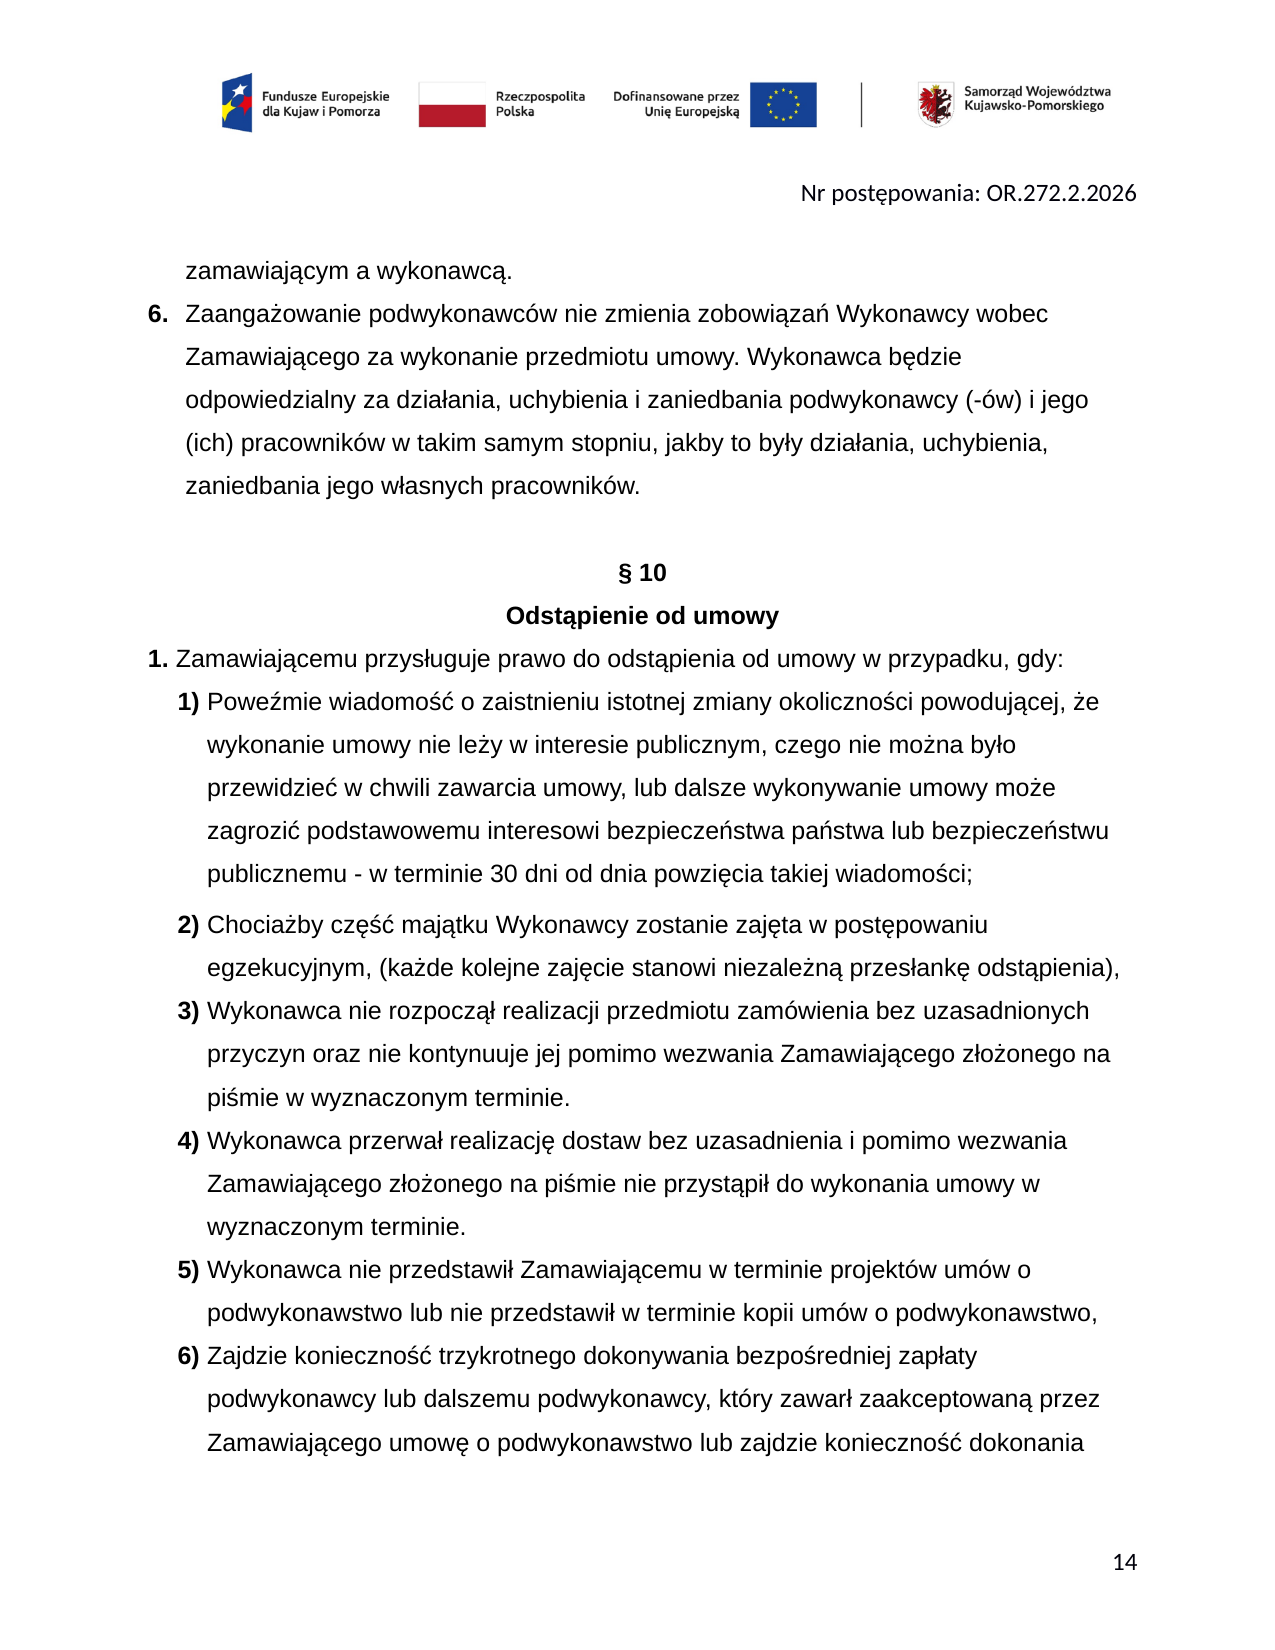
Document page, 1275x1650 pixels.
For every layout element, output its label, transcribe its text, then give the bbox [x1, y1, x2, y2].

list Zamawiającemu przysługuje prawo do odstąpienia od umowy w przypadku, gdy: [148, 644, 1137, 672]
text zaniedbania jego własnych pracowników. [185, 471, 1137, 500]
list Zaangażowanie podwykonawców nie zmienia zobowiązań Wykonawcy wobec Zamawiającego za wykonanie przedmiotu umowy. Wykonawca będzie odpowiedzialny za działania, uchybienia i zaniedbania podwykonawcy (-ów) i jego (ich) pracowników w takim samym stopniu, jakby to były działania, uchybienia, [148, 299, 1137, 457]
list Wykonawca przerwał realizację dostaw bez uzasadnienia i pomimo wezwania Zamawiającego złożonego na piśmie nie przystąpił do wykonania umowy w wyznaczonym terminie. [177, 1126, 1137, 1241]
text Odstąpienie od umowy [148, 601, 1137, 629]
text § 10 [148, 557, 1137, 586]
list Chociażby część majątku Wykonawcy zostanie zajęta w postępowaniu egzekucyjnym, (każde kolejne zajęcie stanowi niezależną przesłankę odstąpienia), [177, 910, 1137, 982]
list Wykonawca nie rozpoczął realizacji przedmiotu zamówienia bez uzasadnionych przyczyn oraz nie kontynuuje jej pomimo wezwania Zamawiającego złożonego na piśmie w wyznaczonym terminie. [177, 996, 1137, 1111]
list Wykonawca nie przedstawił Zamawiającemu w terminie projektów umów o podwykonawstwo lub nie przedstawił w terminie kopii umów o podwykonawstwo, [177, 1255, 1137, 1327]
list Poweźmie wiadomość o zaistnieniu istotnej zmiany okoliczności powodującej, że wykonanie umowy nie leży w interesie publicznym, czego nie można było przewidzieć w chwili zawarcia umowy, lub dalsze wykonywanie umowy może zagrozić podstawowemu interesowi bezpieczeństwa państwa lub bezpieczeństwu publicznemu - w terminie 30 dni od dnia powzięcia takiej wiadomości; [177, 687, 1137, 888]
picture [192, 59, 1138, 147]
